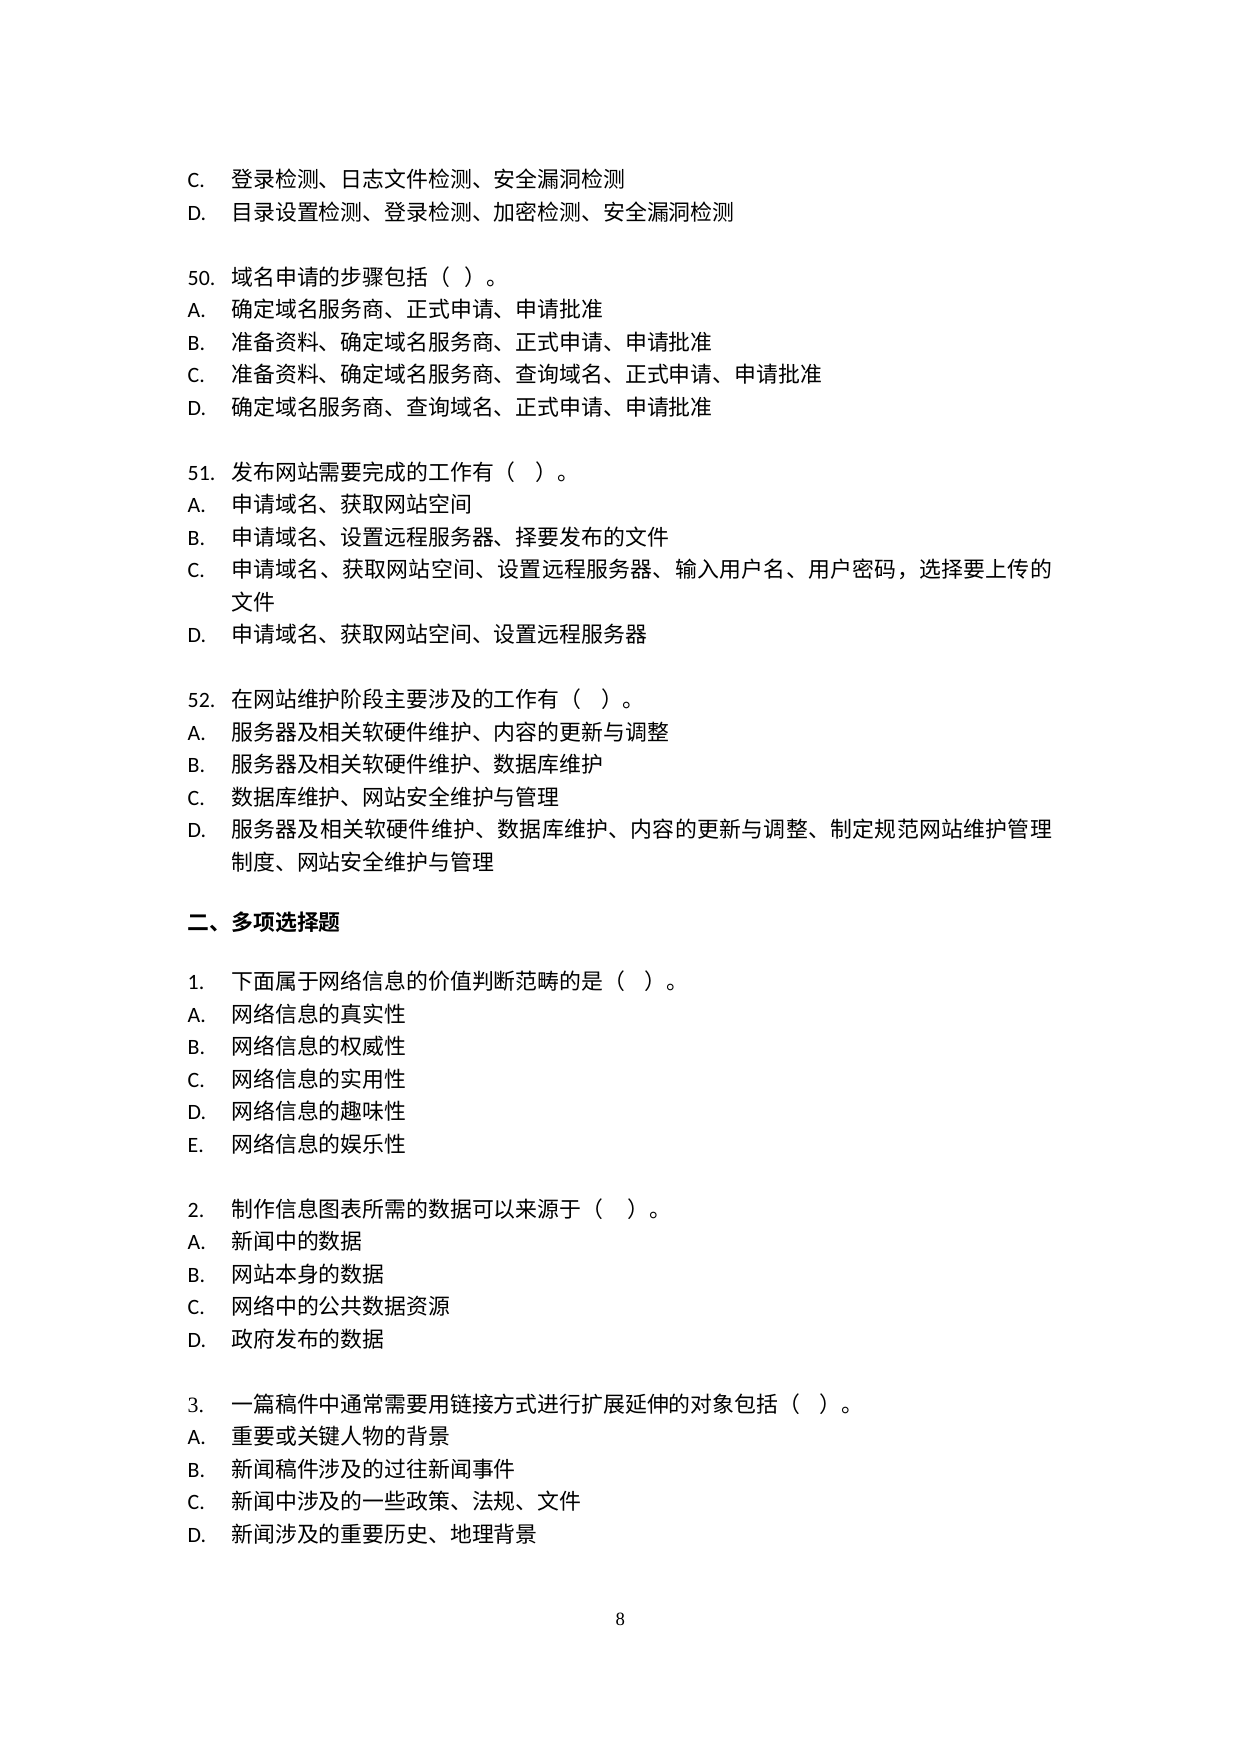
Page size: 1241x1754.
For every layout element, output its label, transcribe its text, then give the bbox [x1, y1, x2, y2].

list 目录设置检测、登录检测、加密检测、安全漏洞检测 [187, 194, 1053, 227]
list 申请域名、获取网站空间、设置远程服务器、输入用户名、用户密码，选择要上传的文件 [187, 552, 1053, 617]
list 申请域名、获取网站空间、设置远程服务器 [187, 617, 1053, 649]
list 申请域名、设置远程服务器、择要发布的文件 [187, 519, 1053, 552]
list 政府发布的数据 [187, 1321, 1053, 1354]
list 准备资料、确定域名服务商、查询域名、正式申请、申请批准 [187, 357, 1053, 389]
list 准备资料、确定域名服务商、正式申请、申请批准 [187, 324, 1053, 357]
list 网站本身的数据 [187, 1256, 1053, 1289]
list 一篇稿件中通常需要用链接方式进行扩展延伸的对象包括（ ）。 [187, 1386, 1053, 1419]
list 新闻中涉及的一些政策、法规、文件 [187, 1484, 1053, 1516]
list 重要或关键人物的背景 [187, 1419, 1053, 1451]
list 网络中的公共数据资源 [187, 1289, 1053, 1321]
list 网络信息的权威性 [187, 1029, 1053, 1061]
list 下面属于网络信息的价值判断范畴的是（ ）。 [187, 964, 1053, 996]
list 申请域名、获取网站空间 [187, 487, 1053, 519]
list 新闻涉及的重要历史、地理背景 [187, 1516, 1053, 1549]
list 网络信息的实用性 [187, 1061, 1053, 1094]
list 网络信息的真实性 [187, 996, 1053, 1029]
list 域名申请的步骤包括（ ）。 [187, 259, 1053, 292]
list 发布网站需要完成的工作有（ ）。 [187, 454, 1053, 487]
list 服务器及相关软硬件维护、数据库维护、内容的更新与调整、制定规范网站维护管理制度、网站安全维护与管理 [187, 812, 1053, 877]
list 确定域名服务商、查询域名、正式申请、申请批准 [187, 389, 1053, 422]
list 数据库维护、网站安全维护与管理 [187, 779, 1053, 812]
list 新闻稿件涉及的过往新闻事件 [187, 1451, 1053, 1484]
list 制作信息图表所需的数据可以来源于（ ）。 [187, 1191, 1053, 1224]
list 服务器及相关软硬件维护、数据库维护 [187, 747, 1053, 779]
list 确定域名服务商、正式申请、申请批准 [187, 292, 1053, 324]
list 服务器及相关软硬件维护、内容的更新与调整 [187, 714, 1053, 747]
subtitle 二、多项选择题 [187, 904, 1053, 937]
list 网络信息的娱乐性 [187, 1126, 1053, 1159]
list 新闻中的数据 [187, 1224, 1053, 1256]
list 登录检测、日志文件检测、安全漏洞检测 [187, 162, 1053, 194]
list 网络信息的趣味性 [187, 1094, 1053, 1126]
list 在网站维护阶段主要涉及的工作有（ ）。 [187, 682, 1053, 714]
